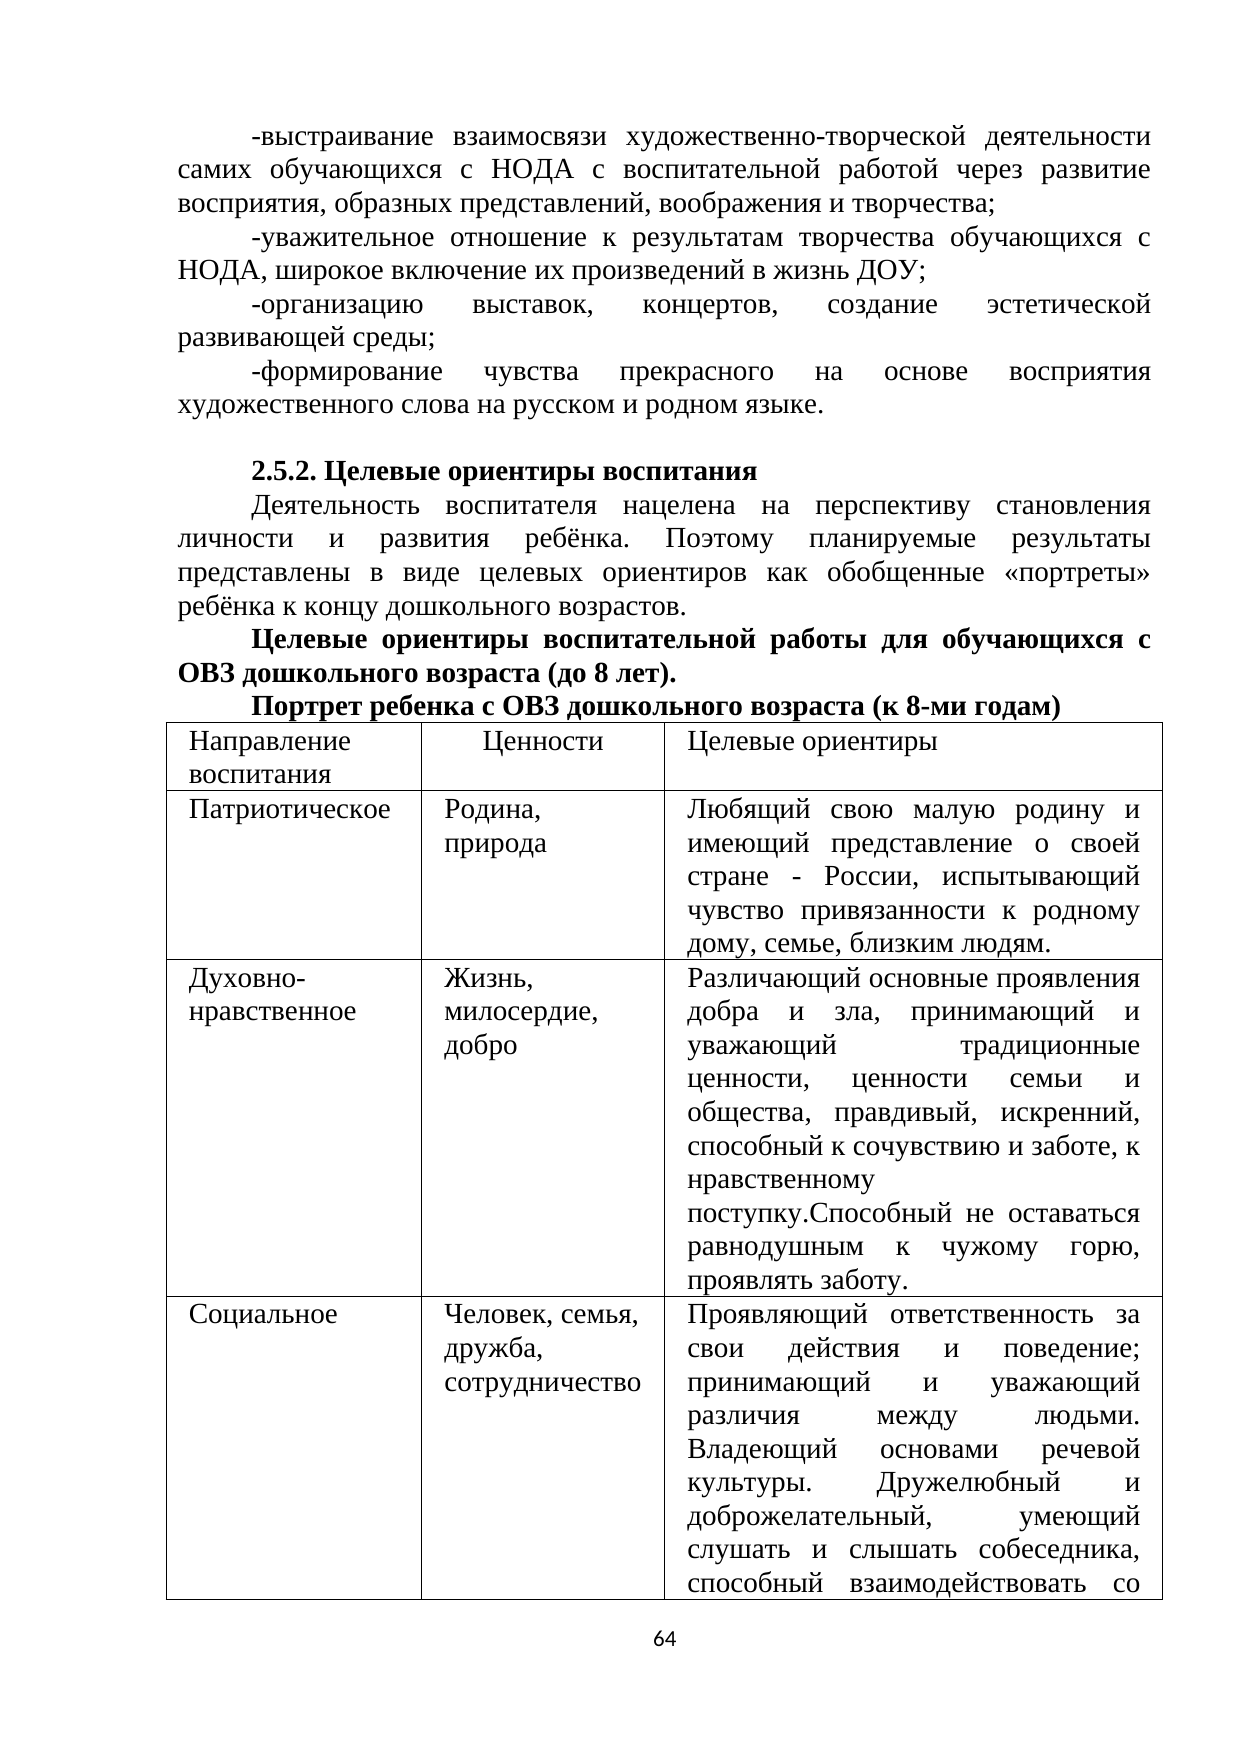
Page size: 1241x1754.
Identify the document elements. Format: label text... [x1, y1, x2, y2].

text -организацию выставок, концертов, создание эстетической развивающей среды; [177, 286, 1152, 353]
text Деятельность воспитателя нацелена на перспективу становления личности и развития ребёнка. Поэтому планируемые результаты представлены в виде целевых ориентиров как обобщенные «портреты» ребёнка к концу дошкольного возрастов. [177, 487, 1152, 621]
table_cell [422, 960, 664, 1296]
text 2.5.2. Целевые ориентиры воспитания [177, 453, 1152, 487]
table_cell [422, 791, 664, 959]
table_cell [665, 960, 1162, 1296]
text -формирование чувства прекрасного на основе восприятия художественного слова на русском и родном языке. [177, 353, 1152, 420]
table_cell [167, 1297, 421, 1598]
table_cell [167, 791, 421, 959]
table_header [665, 723, 1162, 790]
table_cell [665, 1297, 1162, 1598]
table_cell [167, 960, 421, 1296]
table_header [422, 723, 664, 790]
text -уважительное отношение к результатам творчества обучающихся с НОДА, широкое включение их произведений в жизнь ДОУ; [177, 219, 1152, 286]
table_cell [422, 1297, 664, 1598]
text Целевые ориентиры воспитательной работы для обучающихся с ОВЗ дошкольного возраста (до 8 лет). [177, 621, 1152, 688]
table_cell [665, 791, 1162, 959]
text -выстраивание взаимосвязи художественно-творческой деятельности самих обучающихся с НОДА с воспитательной работой через развитие восприятия, образных представлений, воображения и творчества; [177, 118, 1152, 219]
text Портрет ребенка с ОВЗ дошкольного возраста (к 8-ми годам) [177, 688, 1152, 722]
table_header [167, 723, 421, 790]
